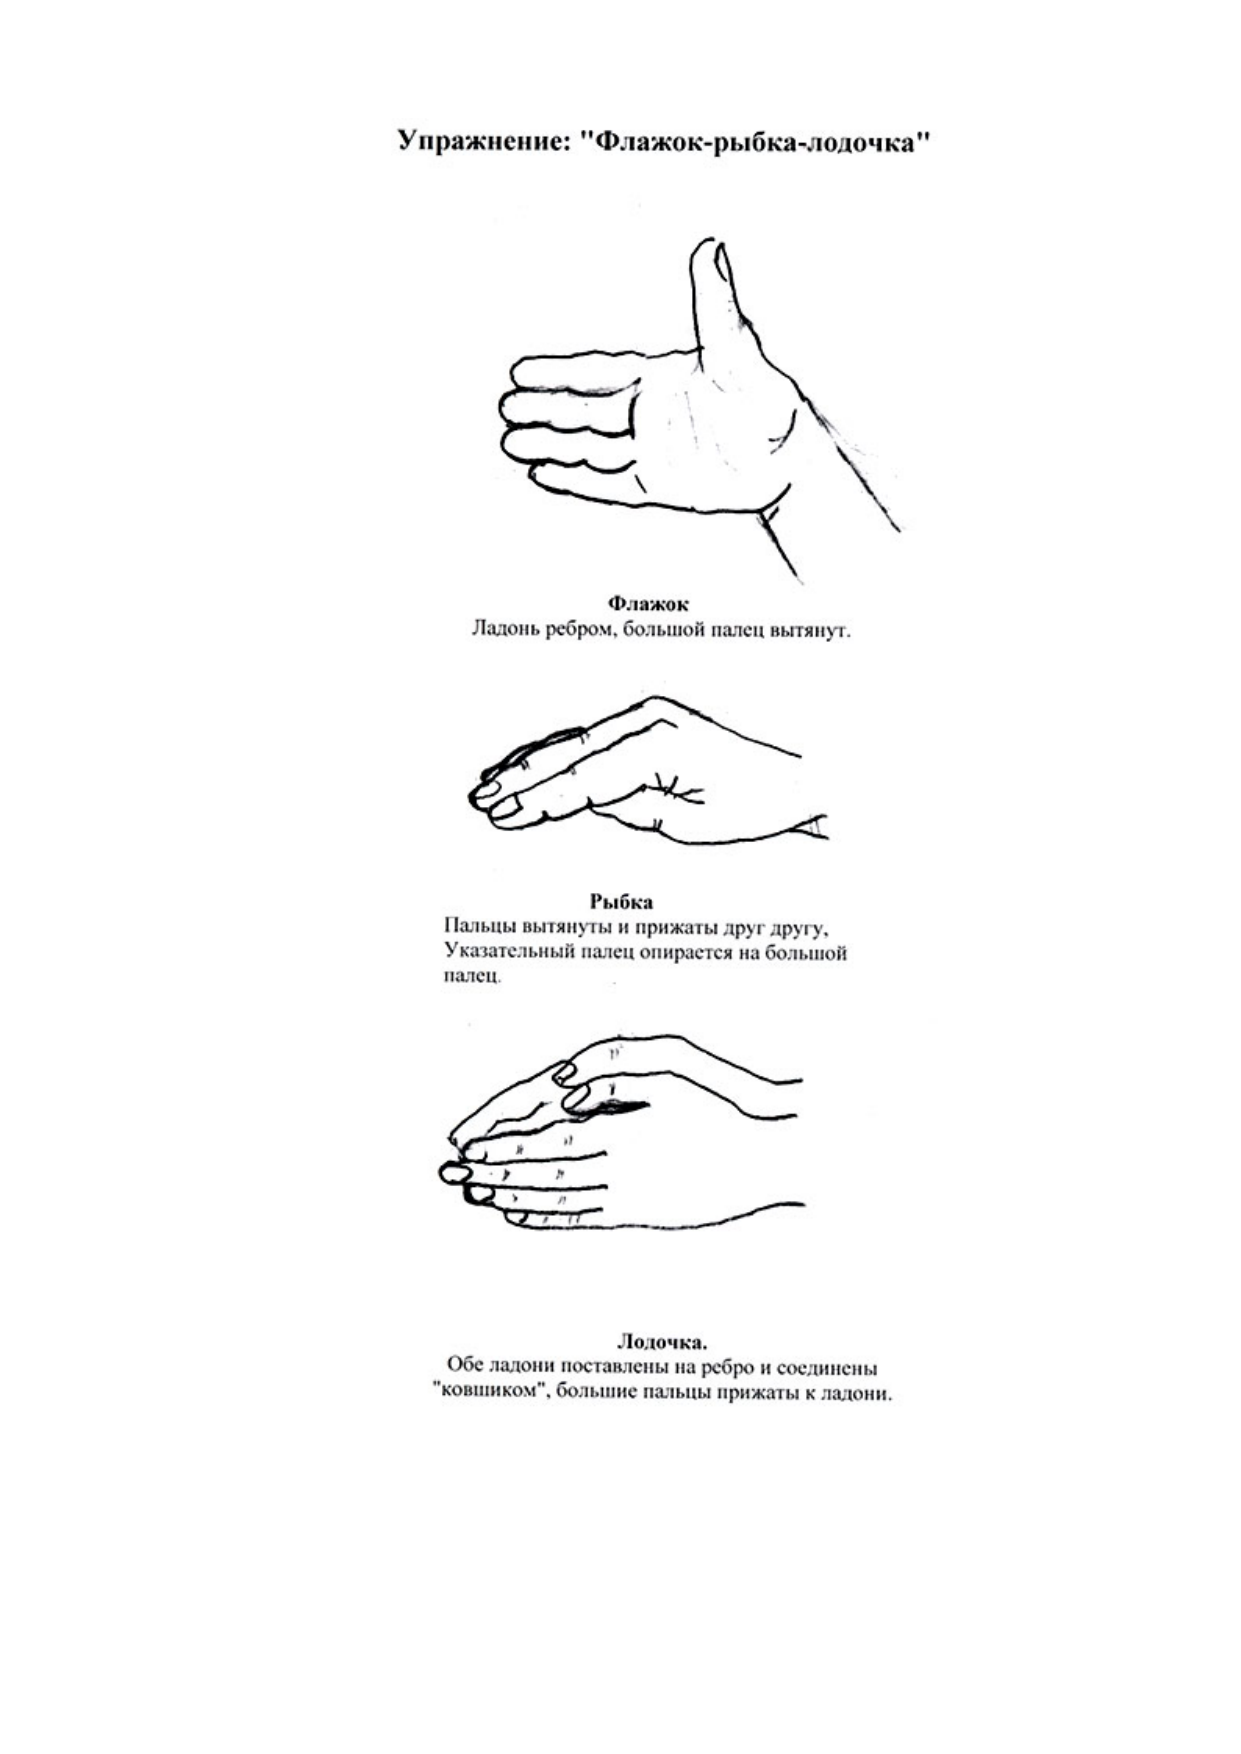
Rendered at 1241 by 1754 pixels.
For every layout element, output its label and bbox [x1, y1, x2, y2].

picture [391, 118, 938, 1419]
